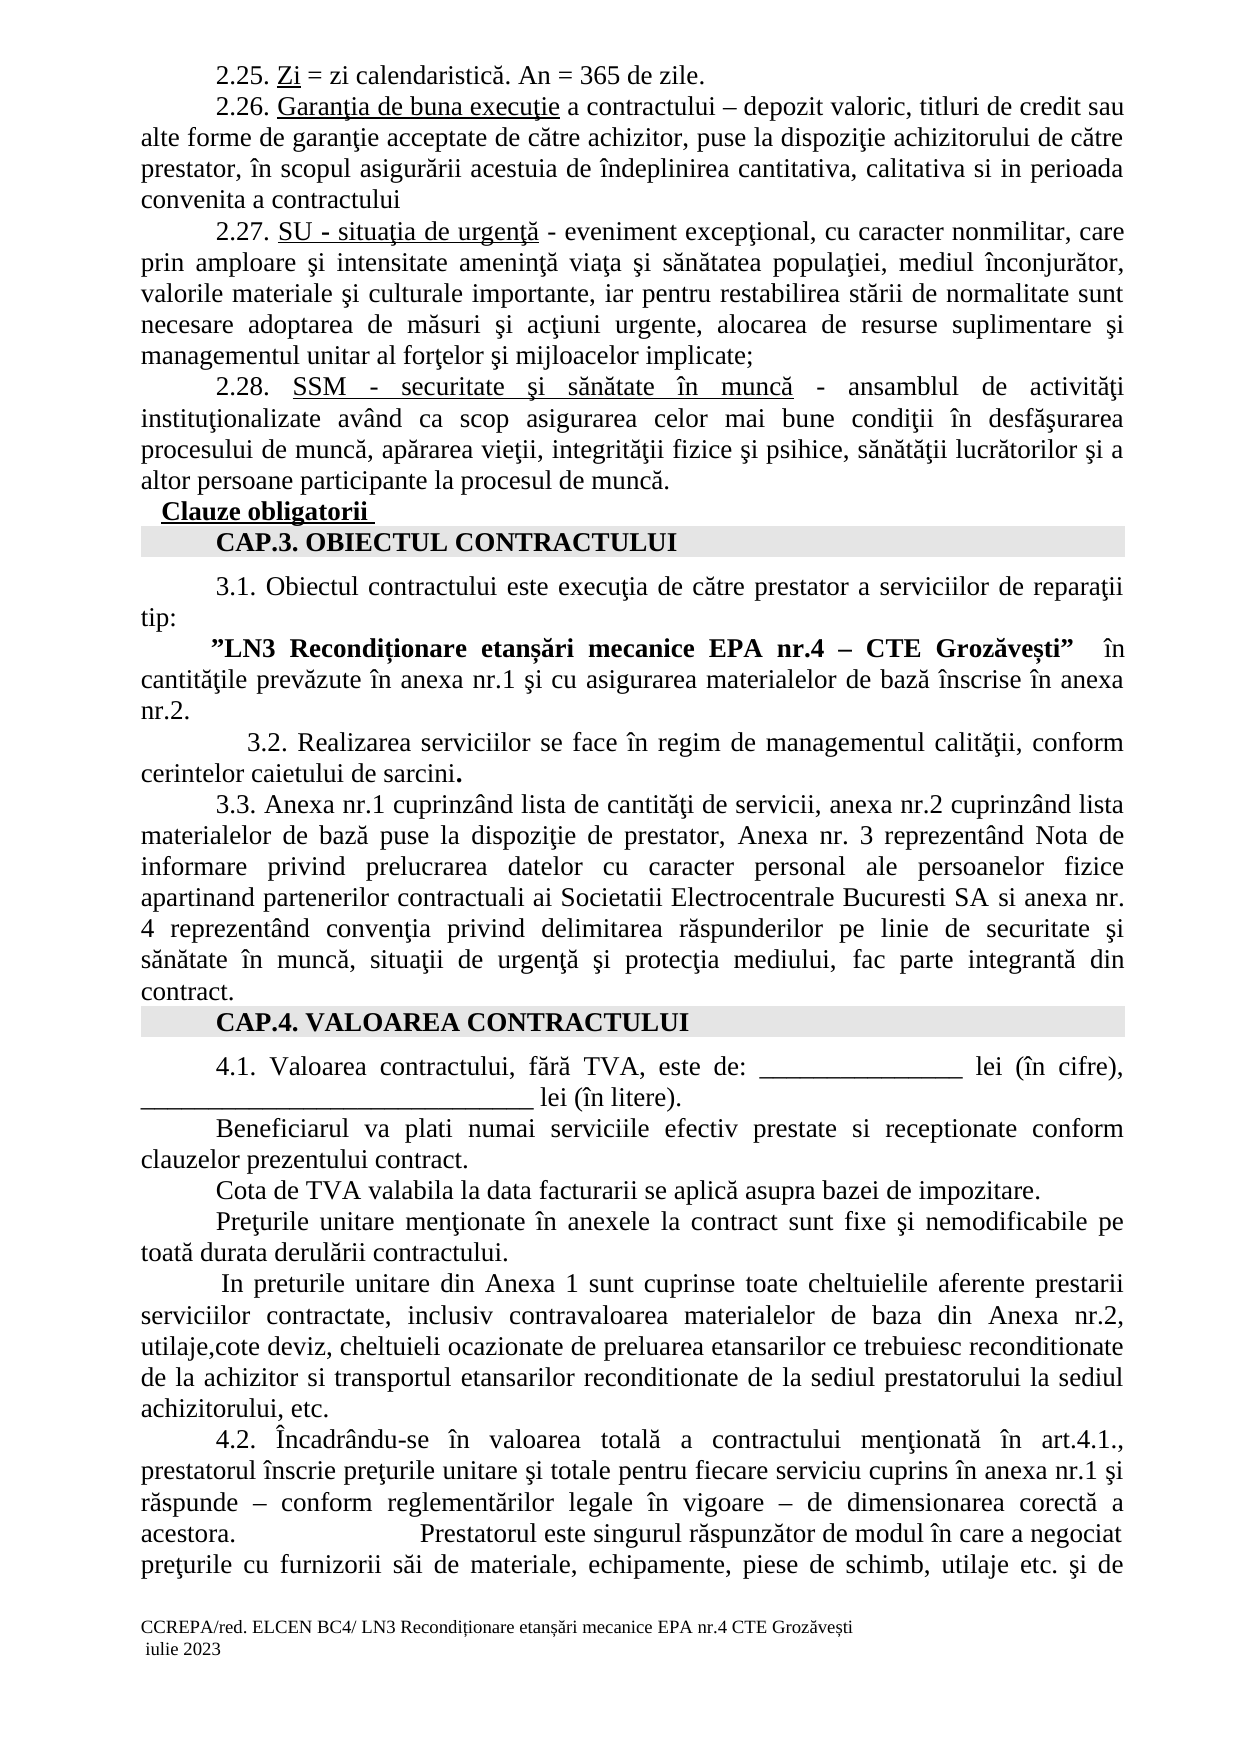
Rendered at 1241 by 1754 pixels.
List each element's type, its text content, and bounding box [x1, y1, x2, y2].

text Clauze obligatorii [141, 495, 1125, 526]
text 2.25. Zi = zi calendaristică. An = 365 de zile. [141, 59, 1125, 90]
text 3.3. Anexa nr.1 cuprinzând lista de cantităţi de servicii, anexa nr.2 cuprinzând lista materialelor de bază puse la dispoziţie de prestator, Anexa nr. 3 reprezentând Nota de informare privind prelucrarea datelor cu caracter personal ale persoanelor fizice apartinand partenerilor contractuali ai Societatii Electrocentrale Bucuresti SA si anexa nr. 4 reprezentând convenţia privind delimitarea răspunderilor pe linie de securitate şi sănătate în muncă, situaţii de urgenţă şi protecţia mediului, fac parte integrantă din contract. [141, 788, 1125, 1006]
text 2.26. Garanţia de buna execuţie a contractului – depozit valoric, titluri de credit sau alte forme de garanţie acceptate de către achizitor, puse la dispoziţie achizitorului de către prestator, în scopul asigurării acestuia de îndeplinirea cantitativa, calitativa si in perioada convenita a contractului [141, 90, 1125, 215]
text ”LN3 Recondiționare etanșări mecanice EPA nr.4 – CTE Grozăvești” în cantităţile prevăzute în anexa nr.1 şi cu asigurarea materialelor de bază înscrise în anexa nr.2. [141, 632, 1125, 726]
subtitle CAP.4. VALOAREA CONTRACTULUI [141, 1006, 1125, 1037]
text 4.1. Valoarea contractului, fără TVA, este de: _______________ lei (în cifre), _____________________________ lei (în litere). [141, 1049, 1125, 1112]
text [141, 1423, 1125, 1579]
subtitle CAP.3. OBIECTUL CONTRACTULUI [141, 526, 1125, 557]
text 2.28. SSM - securitate şi sănătate în muncă - ansamblul de activităţi instituţionalizate având ca scop asigurarea celor mai bune condiţii în desfăşurarea procesului de muncă, apărarea vieţii, integrităţii fizice şi psihice, sănătăţii lucrătorilor şi a altor persoane participante la procesul de muncă. [141, 371, 1125, 495]
text In preturile unitare din Anexa 1 sunt cuprinse toate cheltuielile aferente prestarii serviciilor contractate, inclusiv contravaloarea materialelor de baza din Anexa nr.2, utilaje,cote deviz, cheltuieli ocazionate de preluarea etansarilor ce trebuiesc reconditionate de la achizitor si transportul etansarilor reconditionate de la sediul prestatorului la sediul achizitorului, etc. [141, 1268, 1125, 1423]
text Beneficiarul va plati numai serviciile efectiv prestate si receptionate conform clauzelor prezentului contract. [141, 1112, 1125, 1174]
text 3.2. Realizarea serviciilor se face în regim de managementul calităţii, conform cerintelor caietului de sarcini. [141, 726, 1125, 788]
text Preţurile unitare menţionate în anexele la contract sunt fixe şi nemodificabile pe toată durata derulării contractului. [141, 1205, 1125, 1268]
text 3.1. Obiectul contractului este execuţia de către prestator a serviciilor de reparaţii tip: [141, 570, 1125, 632]
text 2.27. SU - situaţia de urgenţă - eveniment excepţional, cu caracter nonmilitar, care prin amploare şi intensitate ameninţă viaţa şi sănătatea populaţiei, mediul înconjurător, valorile materiale şi culturale importante, iar pentru restabilirea stării de normalitate sunt necesare adoptarea de măsuri şi acţiuni urgente, alocarea de resurse suplimentare şi managementul unitar al forţelor şi mijloacelor implicate; [141, 215, 1125, 371]
text Cota de TVA valabila la data facturarii se aplică asupra bazei de impozitare. [141, 1174, 1125, 1205]
